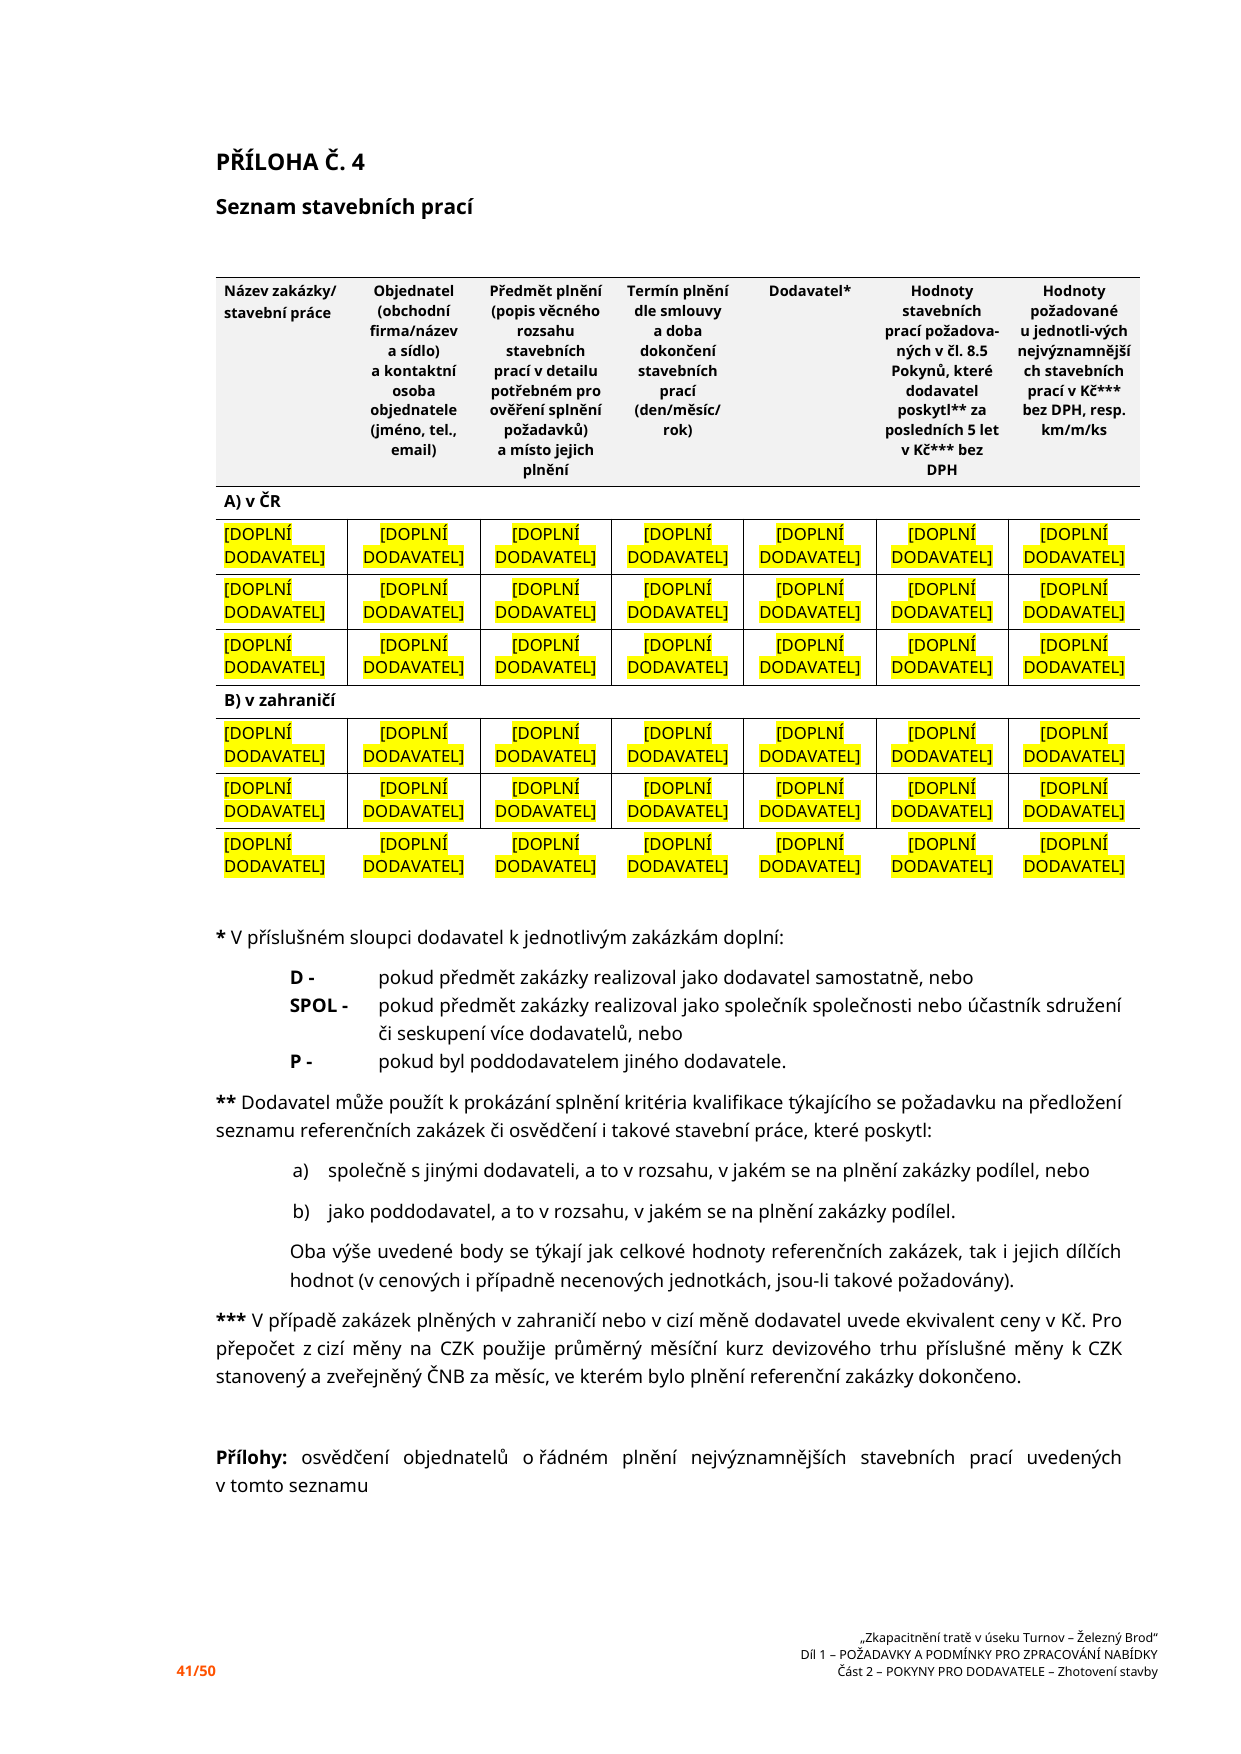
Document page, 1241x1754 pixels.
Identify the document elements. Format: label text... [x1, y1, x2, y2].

table_cell [DOPLNÍ DODAVATEL] [1009, 719, 1140, 773]
table_cell [DOPLNÍ DODAVATEL] [744, 575, 876, 629]
table_cell [DOPLNÍ DODAVATEL] [348, 630, 480, 685]
table_cell [DOPLNÍ DODAVATEL] [481, 630, 611, 685]
table_cell [DOPLNÍ DODAVATEL] [481, 520, 611, 574]
table_cell [DOPLNÍ DODAVATEL] [348, 719, 480, 773]
table_cell [DOPLNÍ DODAVATEL] [216, 774, 347, 828]
text *** V případě zakázek plněných v zahraničí nebo v cizí měně dodavatel uvede ekvivalent ceny v Kč. Pro přepočet z cizí měny na CZK použije průměrný měsíční kurz devizového trhu příslušné měny k CZK stanovený a zveřejněný ČNB za měsíc, ve kterém bylo plnění referenční zakázky dokončeno. [216, 1307, 1122, 1389]
table_cell A) v ČR [216, 487, 1140, 518]
table_cell [DOPLNÍ DODAVATEL] [612, 829, 744, 884]
text SPOL - pokud předmět zakázky realizoval jako společník společnosti nebo účastník sdružení či seskupení více dodavatelů, nebo [289, 993, 1122, 1046]
table_cell [DOPLNÍ DODAVATEL] [216, 520, 347, 574]
table_cell [DOPLNÍ DODAVATEL] [1009, 520, 1140, 574]
table_header Hodnoty stavebních prací požadova- ných v čl. 8.5 Pokynů, které dodavatel poskytl** za posledních 5 let v Kč*** bez DPH [876, 278, 1008, 486]
text Příloha č. 4 [216, 146, 1122, 177]
table_cell [DOPLNÍ DODAVATEL] [877, 630, 1008, 685]
table_cell [DOPLNÍ DODAVATEL] [348, 829, 480, 884]
table_cell [DOPLNÍ DODAVATEL] [1009, 630, 1140, 685]
table_cell [DOPLNÍ DODAVATEL] [612, 774, 743, 828]
table_cell [DOPLNÍ DODAVATEL] [744, 774, 876, 828]
table_cell [DOPLNÍ DODAVATEL] [877, 719, 1008, 773]
table_header Termín plnění dle smlouvy a doba dokončení stavebních prací (den/měsíc/ rok) [612, 278, 744, 486]
table_cell [DOPLNÍ DODAVATEL] [612, 520, 743, 574]
table_cell [DOPLNÍ DODAVATEL] [612, 719, 743, 773]
table_cell [DOPLNÍ DODAVATEL] [612, 630, 743, 685]
table_header Objednatel (obchodní firma/název a sídlo) a kontaktní osoba objednatele (jméno, tel., email) [348, 278, 480, 486]
table_cell [DOPLNÍ DODAVATEL] [744, 520, 876, 574]
table_cell [DOPLNÍ DODAVATEL] [877, 520, 1008, 574]
table_cell [DOPLNÍ DODAVATEL] [744, 719, 876, 773]
table_cell [DOPLNÍ DODAVATEL] [1008, 829, 1140, 884]
text D - pokud předmět zakázky realizoval jako dodavatel samostatně, nebo [289, 965, 1122, 990]
table_cell [DOPLNÍ DODAVATEL] [744, 829, 876, 884]
table_header Hodnoty požadované u jednotli-vých nejvýznamnějších stavebních prací v Kč*** bez DPH, resp. km/m/ks [1008, 278, 1140, 486]
text ** Dodavatel může použít k prokázání splnění kritéria kvalifikace týkajícího se požadavku na předložení seznamu referenčních zakázek či osvědčení i takové stavební práce, které poskytl: [216, 1089, 1122, 1143]
text Seznam stavebních prací [216, 192, 1122, 221]
text jako poddodavatel, a to v rozsahu, v jakém se na plnění zakázky podílel. [292, 1198, 1122, 1224]
table_cell [DOPLNÍ DODAVATEL] [481, 774, 611, 828]
table_header Dodavatel* [744, 278, 876, 486]
table_cell [DOPLNÍ DODAVATEL] [348, 575, 480, 629]
list společně s jinými dodavateli, a to v rozsahu, v jakém se na plnění zakázky podílel, nebo [292, 1158, 1122, 1183]
table_cell [DOPLNÍ DODAVATEL] [216, 719, 347, 773]
table_cell [DOPLNÍ DODAVATEL] [481, 719, 611, 773]
table_cell B) v zahraničí [216, 686, 1140, 717]
table_header Název zakázky/ stavební práce [216, 278, 348, 486]
table_header Předmět plnění (popis věcného rozsahu stavebních prací v detailu potřebném pro ověření splnění požadavků) a místo jejich plnění [480, 278, 612, 486]
table_cell [DOPLNÍ DODAVATEL] [216, 829, 348, 884]
table_cell [DOPLNÍ DODAVATEL] [480, 829, 612, 884]
table_cell [DOPLNÍ DODAVATEL] [1009, 575, 1140, 629]
table_cell [DOPLNÍ DODAVATEL] [1009, 774, 1140, 828]
text * V příslušném sloupci dodavatel k jednotlivým zakázkám doplní: [216, 924, 1122, 950]
table_cell [DOPLNÍ DODAVATEL] [877, 774, 1008, 828]
text P - pokud byl poddodavatelem jiného dodavatele. [289, 1049, 1122, 1074]
text Přílohy: osvědčení objednatelů o řádném plnění nejvýznamnějších stavebních prací uvedených v tomto seznamu [216, 1444, 1122, 1498]
table_cell [DOPLNÍ DODAVATEL] [612, 575, 743, 629]
table_cell [DOPLNÍ DODAVATEL] [216, 630, 347, 685]
table_cell [DOPLNÍ DODAVATEL] [877, 575, 1008, 629]
table_cell [DOPLNÍ DODAVATEL] [744, 630, 876, 685]
table_cell [DOPLNÍ DODAVATEL] [348, 520, 480, 574]
table_cell [DOPLNÍ DODAVATEL] [216, 575, 347, 629]
table_cell [DOPLNÍ DODAVATEL] [481, 575, 611, 629]
text Oba výše uvedené body se týkají jak celkové hodnoty referenčních zakázek, tak i jejich dílčích hodnot (v cenových i případně necenových jednotkách, jsou-li takové požadovány). [289, 1239, 1122, 1292]
table_cell [DOPLNÍ DODAVATEL] [876, 829, 1008, 884]
table_cell [DOPLNÍ DODAVATEL] [348, 774, 480, 828]
